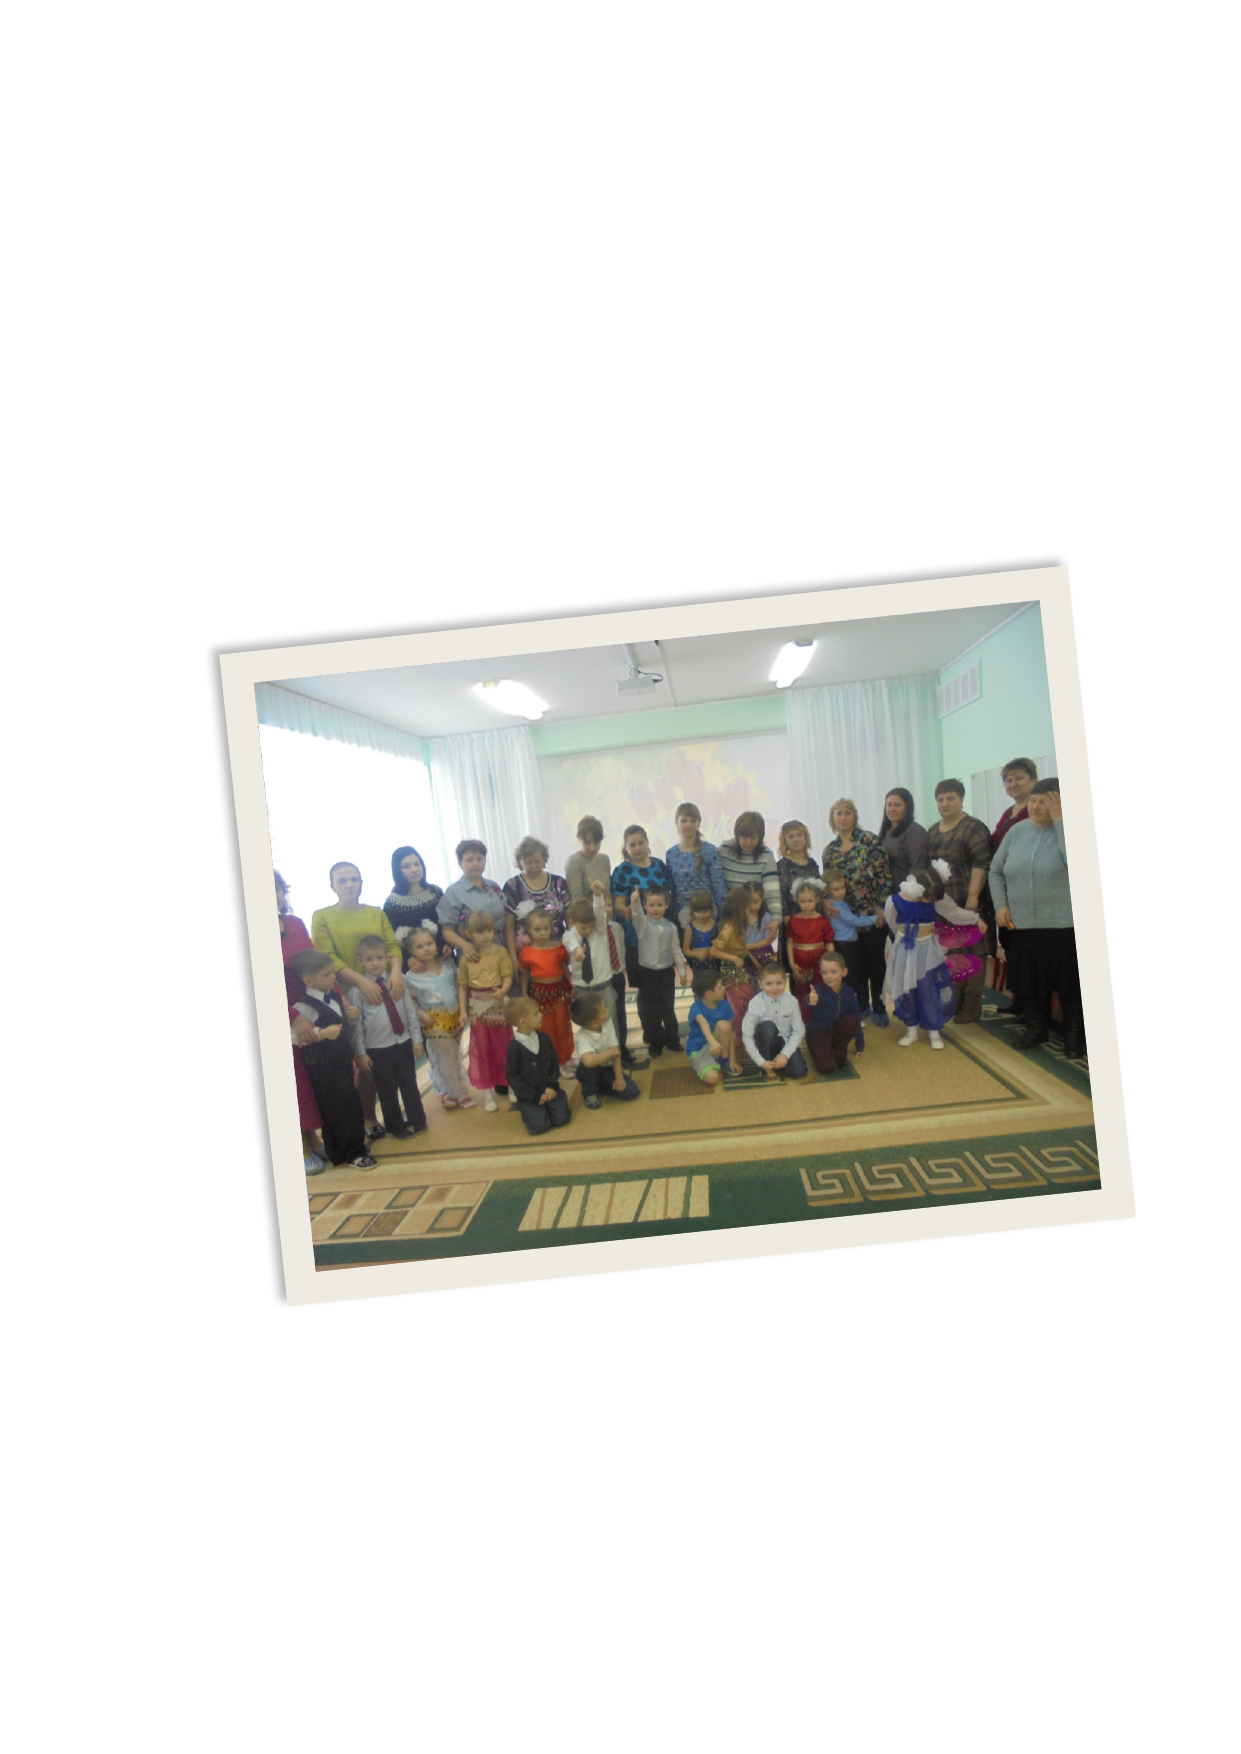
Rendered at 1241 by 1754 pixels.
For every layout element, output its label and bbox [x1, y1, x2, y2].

picture [255, 601, 1101, 1271]
